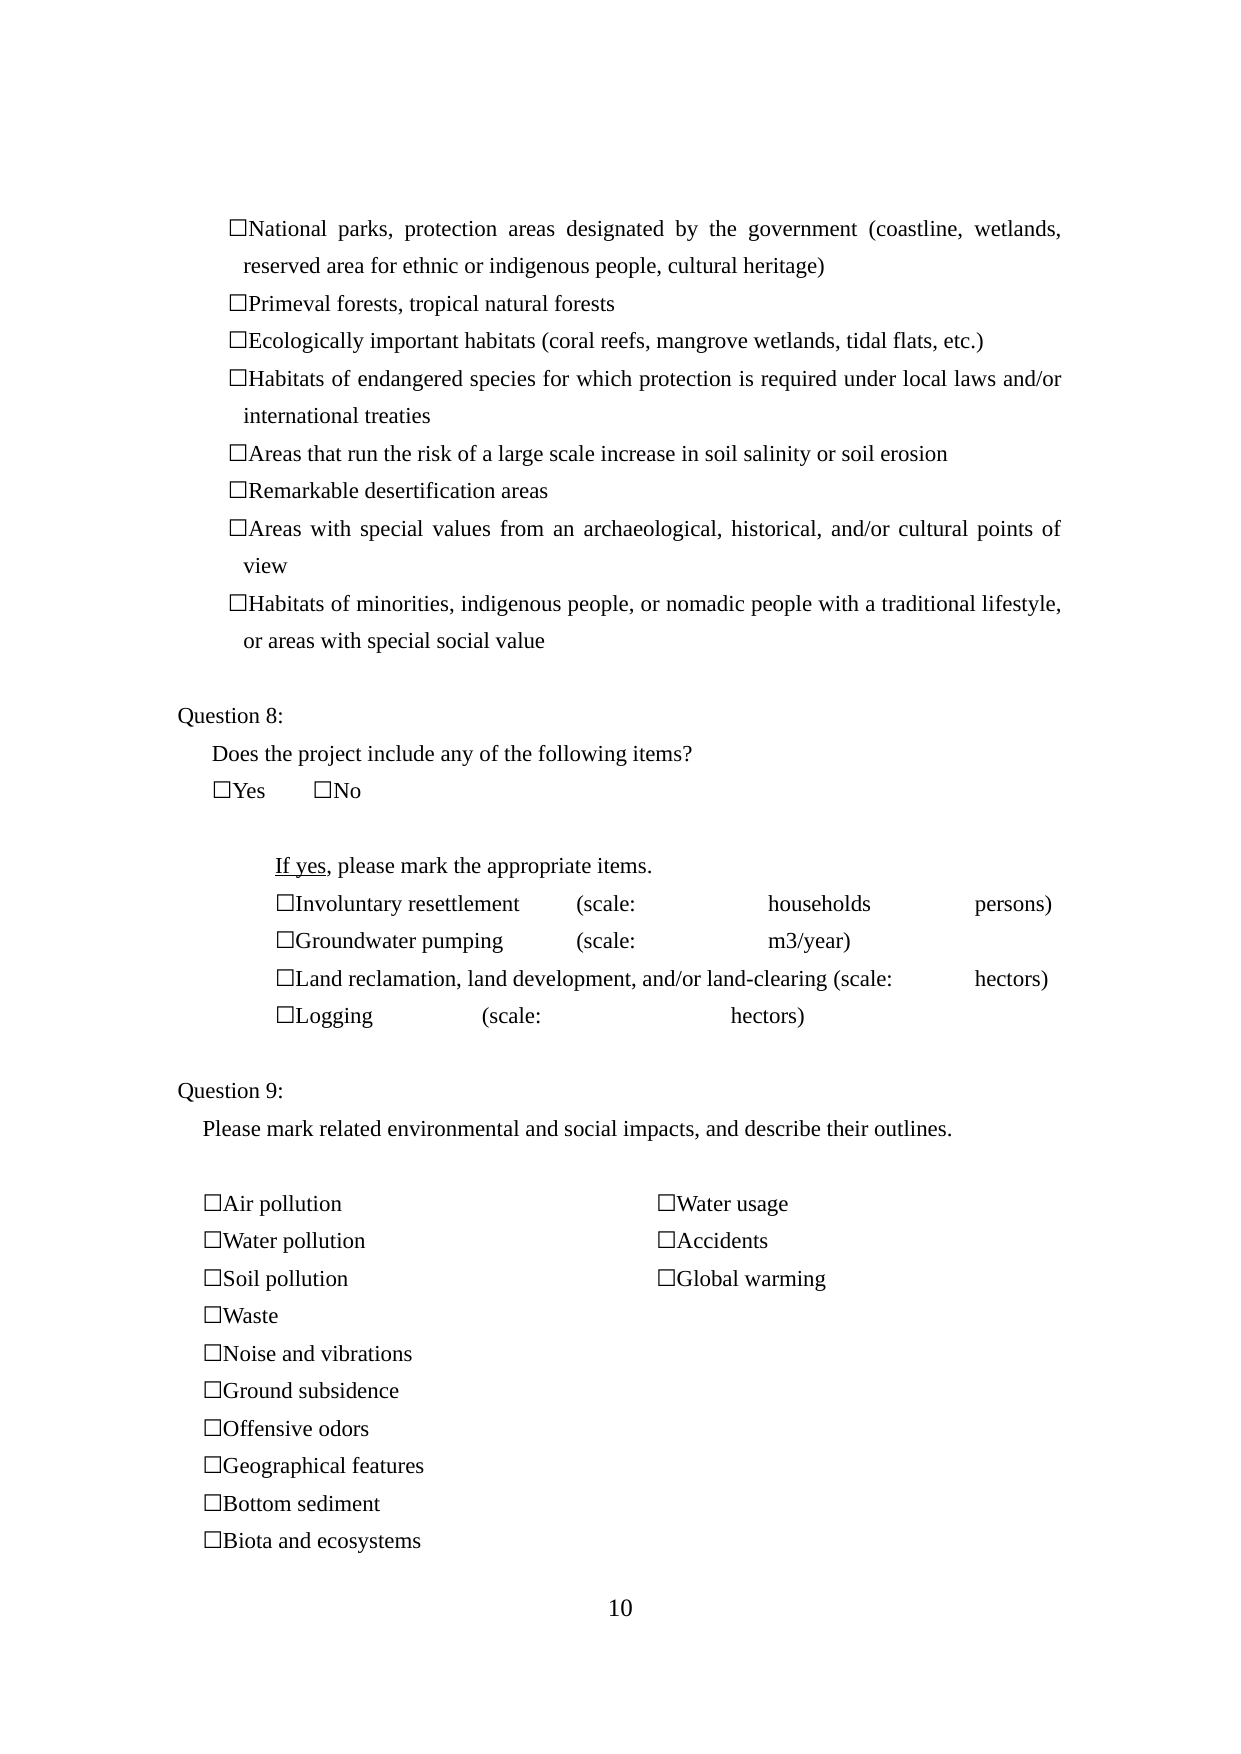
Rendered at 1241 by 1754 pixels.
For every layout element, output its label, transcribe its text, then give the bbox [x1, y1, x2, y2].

text ☐Groundwater pumping (scale: m3/year) [275, 922, 1063, 959]
text If yes, please mark the appropriate items. [275, 847, 1063, 884]
text ☐National parks, protection areas designated by the government (coastline, wetlands, reserved area for ethnic or indigenous people, cultural heritage) [228, 209, 1063, 284]
text ☐Areas with special values from an archaeological, historical, and/or cultural points of view [228, 509, 1063, 584]
text ☐Soil pollution [202, 1259, 609, 1297]
text ☐Ecologically important habitats (coral reefs, mangrove wetlands, tidal flats, etc.) [228, 322, 1063, 359]
text ☐Land reclamation, land development, and/or land-clearing (scale: hectors) [275, 959, 1063, 997]
text ☐Water pollution [202, 1222, 609, 1259]
text ☐Waste [202, 1297, 609, 1334]
text Question 8: [177, 697, 1063, 734]
text ☐Biota and ecosystems [202, 1522, 609, 1559]
text ☐Ground subsidence [202, 1372, 609, 1409]
text ☐Accidents [656, 1222, 1063, 1259]
text ☐Bottom sediment [202, 1484, 609, 1522]
text ☐Primeval forests, tropical natural forests [228, 284, 1063, 322]
text Does the project include any of the following items? [177, 734, 1063, 772]
text ☐Noise and vibrations [202, 1334, 609, 1372]
text ☐Habitats of minorities, indigenous people, or nomadic people with a traditional lifestyle, or areas with special social value [228, 584, 1063, 659]
text Please mark related environmental and social impacts, and describe their outlines. [202, 1109, 1063, 1147]
text Question 9: [177, 1072, 1063, 1109]
text ☐Logging (scale: hectors) [275, 997, 1063, 1034]
text ☐Water usage [656, 1184, 1063, 1222]
text ☐Global warming [656, 1259, 1063, 1297]
text ☐Offensive odors [202, 1409, 609, 1447]
text ☐Air pollution [202, 1184, 609, 1222]
text ☐Remarkable desertification areas [228, 472, 1063, 509]
text ☐Areas that run the risk of a large scale increase in soil salinity or soil erosion [228, 434, 1063, 472]
text ☐Habitats of endangered species for which protection is required under local laws and/or international treaties [228, 359, 1063, 434]
text ☐Geographical features [202, 1447, 609, 1484]
text ☐Involuntary resettlement (scale: households persons) [275, 884, 1063, 922]
text ☐Yes ☐No [177, 772, 1063, 809]
